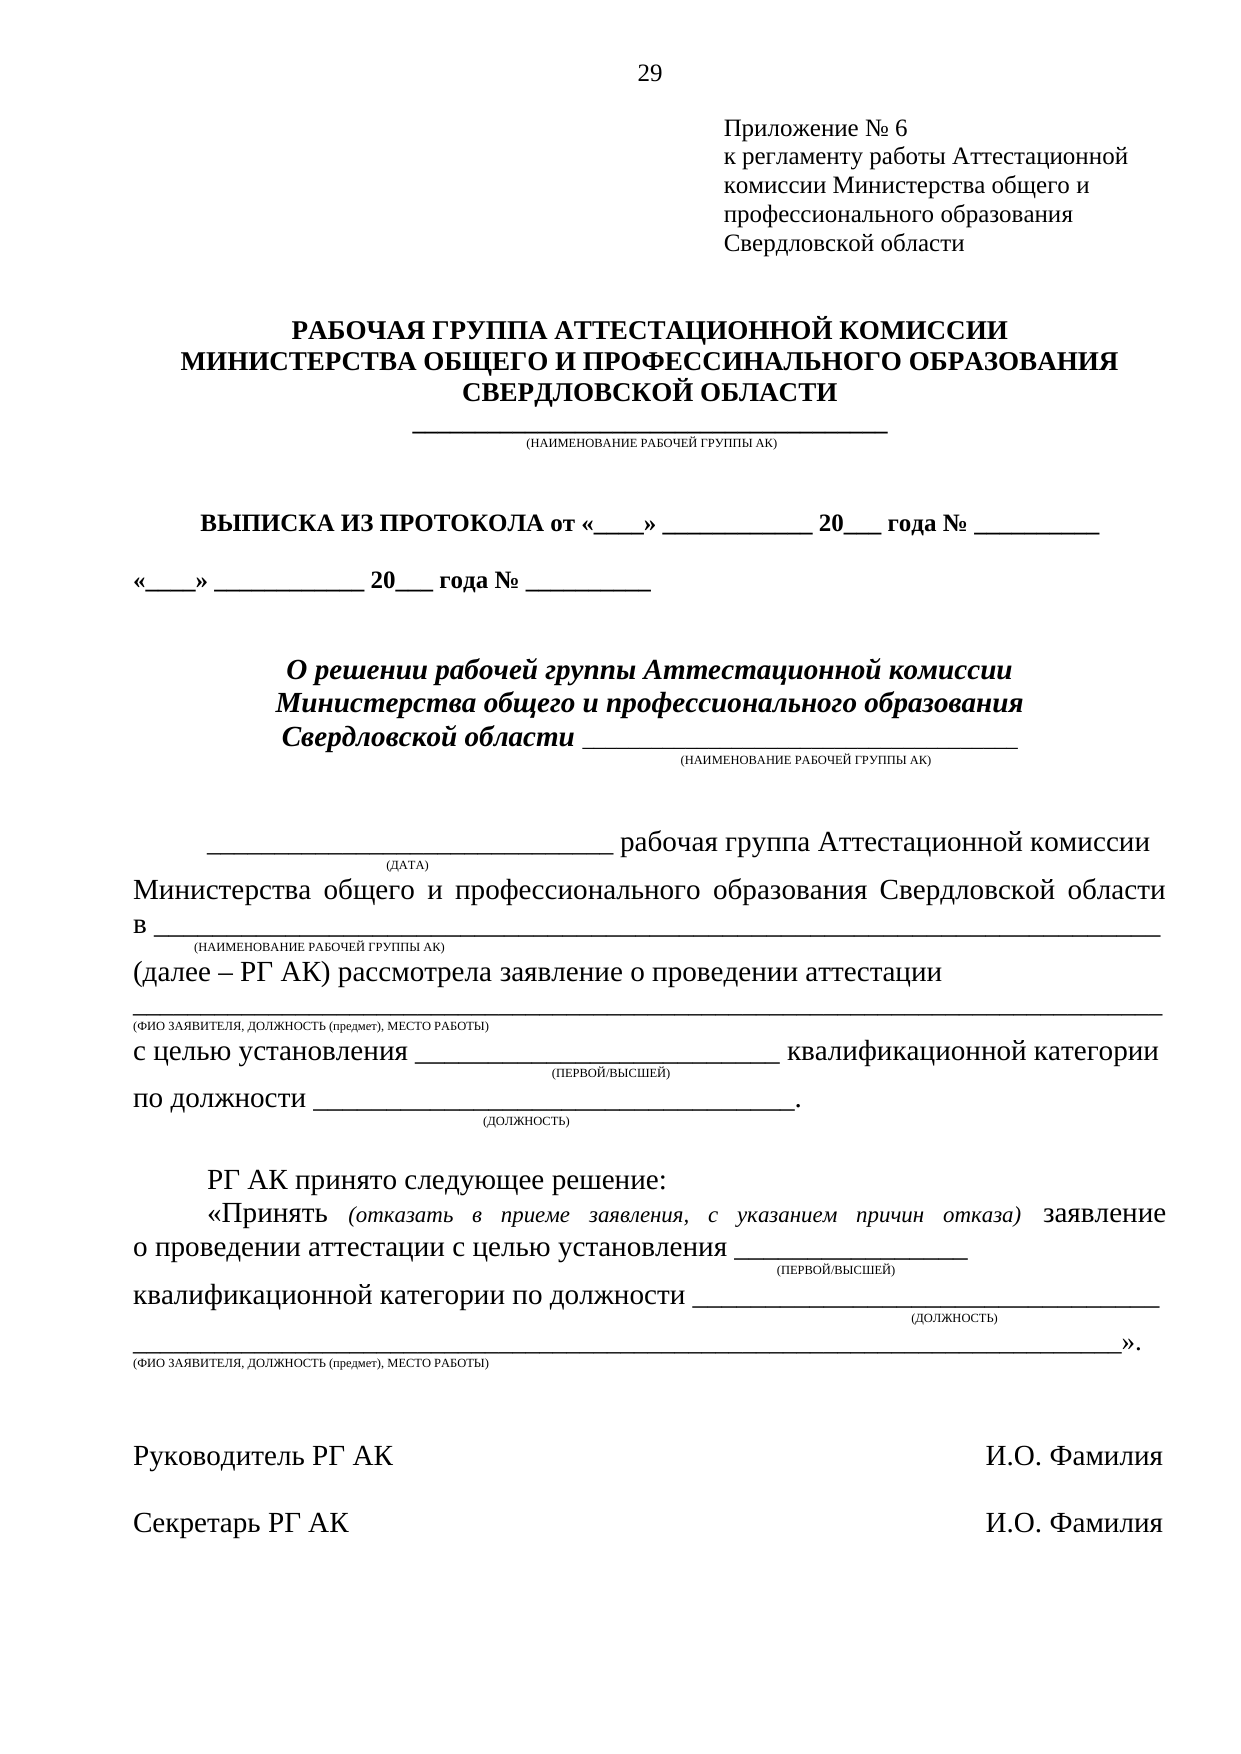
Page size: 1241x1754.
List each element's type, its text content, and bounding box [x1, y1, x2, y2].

text «____» ____________ 20___ года № __________ [133, 566, 1166, 594]
subtitle (наименование рабочей группы АК) [133, 752, 1166, 767]
text Свердловской области ______________________________________ [133, 719, 1166, 752]
list квалификационной категории по должности ________________________________ [133, 1277, 1166, 1311]
text РГ АК принято следующее решение: [133, 1162, 1166, 1196]
text с целью установления _________________________ квалификационной категории [133, 1033, 1166, 1066]
subtitle ______________________________________ [133, 407, 1166, 436]
text МИНИСТЕРСТВА ОБЩЕГО И ПРОФЕССИНАЛЬНОГО ОБРАЗОВАНИЯ СВЕРДЛОВСКОЙ ОБЛАСТИ [133, 345, 1166, 407]
list _________________________________________________________________________». (ФИО ЗАЯВИТЕЛЯ, ДОЛЖНОСТЬ (предмет), МЕСТО РАБОТЫ) [133, 1325, 1166, 1371]
text Министерства общего и профессионального образования [133, 685, 1166, 719]
text ВЫПИСКА ИЗ ПРОТОКОЛА от «____» ____________ 20___ года № __________ [133, 508, 1166, 537]
text Руководитель РГ АК И.О. Фамилия [133, 1438, 1166, 1471]
text Свердловской области [723, 228, 1166, 256]
text Министерства общего и профессионального образования Свердловской области в _____________________________________________________________________ [133, 872, 1166, 939]
text (ПЕРВОЙ/ВЫСШЕЙ) [133, 1263, 1166, 1277]
list ____________________________________________________________________________ (ФИО ЗАЯВИТЕЛЯ, ДОЛЖНОСТЬ (предмет), МЕСТО РАБОТЫ) [133, 987, 1166, 1033]
list «Принять (отказать в приеме заявления, с указанием причин отказа) заявление о проведении аттестации с целью установления ________________ [133, 1196, 1166, 1263]
text ______________________________ рабочая группа Аттестационной комиссии [133, 824, 1166, 858]
text РАБОЧАЯ ГРУППА АТТЕСТАЦИОННОЙ КОМИССИИ [133, 314, 1166, 345]
text по должности _________________________________. [133, 1081, 1166, 1114]
text (далее – РГ АК) рассмотрела заявление о проведении аттестации [133, 954, 1166, 987]
text Секретарь РГ АК И.О. Фамилия [133, 1505, 1166, 1538]
subtitle (ДАТА) [133, 858, 1166, 872]
text к регламенту работы Аттестационной комиссии Министерства общего и профессионального образования [723, 141, 1166, 228]
list (ДОЛЖНОСТЬ) [133, 1311, 1166, 1325]
subtitle (наименование рабочей группы Ак) [133, 939, 1166, 954]
text 29 [133, 58, 1166, 86]
subtitle (наименование рабочей группы АК) [133, 436, 1166, 451]
text Приложение № 6 [723, 113, 1166, 141]
list (ДОЛЖНОСТЬ) [133, 1114, 1166, 1128]
text (ПЕРВОЙ/ВЫСШЕЙ) [133, 1066, 1166, 1081]
text О решении рабочей группы Аттестационной комиссии [133, 652, 1166, 685]
